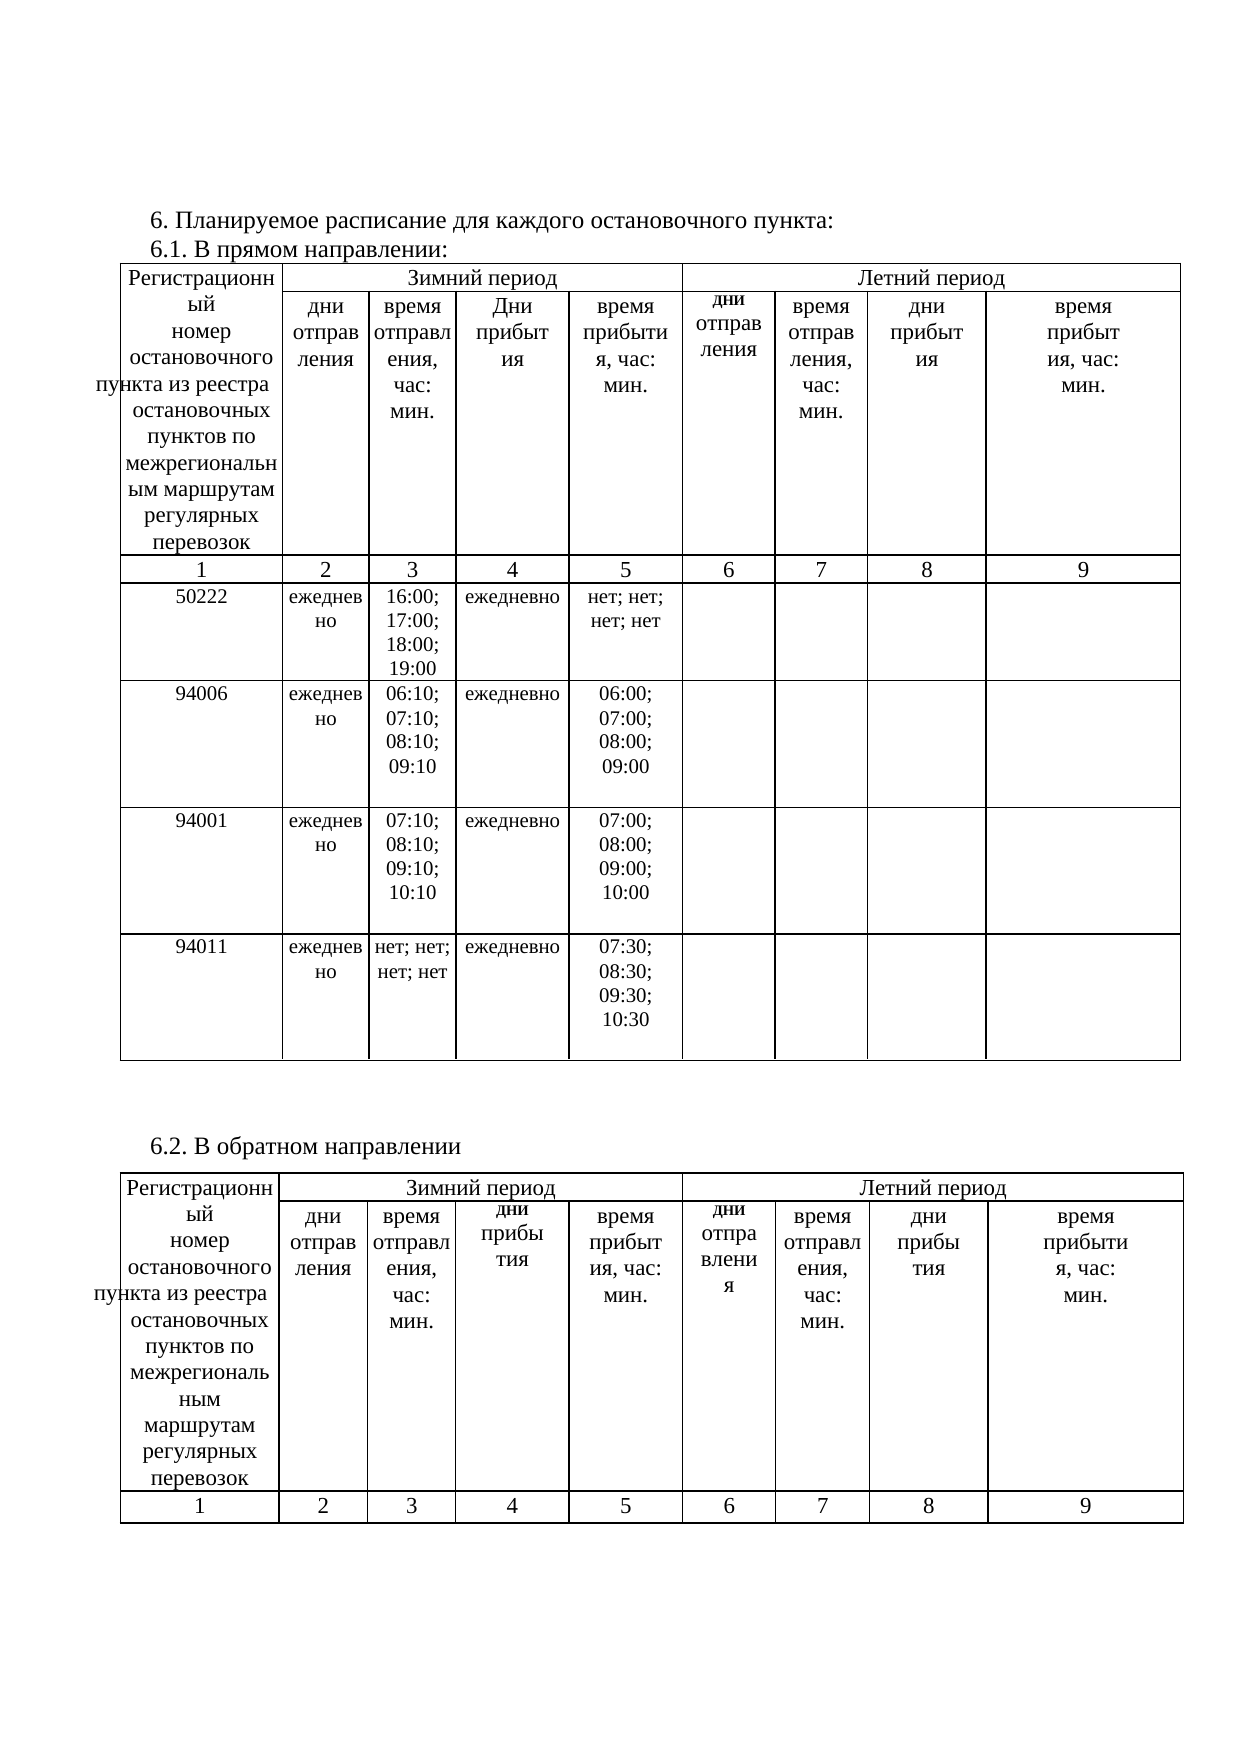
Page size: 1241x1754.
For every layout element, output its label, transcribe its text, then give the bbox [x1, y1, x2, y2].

table_cell время отправл ения, час: мин. [776, 1202, 869, 1490]
table_cell 6 [683, 556, 774, 582]
table_cell 5 [570, 556, 682, 582]
table_cell [987, 584, 1180, 680]
table_cell ежедневно [457, 935, 568, 1059]
table_cell время прибыт ия, час: мин. [987, 292, 1180, 554]
table_cell время отправл ения, час: мин. [370, 292, 455, 554]
table_cell ежедневно [283, 584, 368, 680]
table_cell Дни прибыт ия [457, 292, 568, 554]
table_cell [776, 935, 867, 1059]
table_cell ежедневно [457, 584, 568, 680]
table_cell [776, 681, 867, 806]
table_cell 6 [683, 1492, 775, 1522]
table_cell 07:30; 08:30; 09:30; 10:30 [570, 935, 682, 1059]
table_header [121, 1174, 278, 1490]
table_cell [868, 808, 985, 933]
table_cell 7 [776, 556, 867, 582]
table_cell ежедневно [457, 681, 568, 806]
table_cell 1 [121, 1492, 278, 1522]
table_cell время прибыти я, час: мин. [989, 1202, 1183, 1490]
table_cell 50222 [121, 584, 282, 680]
table_cell дни отправ ления [283, 292, 368, 554]
table_cell 2 [283, 556, 368, 582]
table_cell 07:00; 08:00; 09:00; 10:00 [570, 808, 682, 933]
table_cell ДНИ отправ ления [683, 292, 774, 554]
table_header Регистрационный номер остановочного пункта из реестра остановочных пунктов по межрегиональным маршрутам регулярных перевозок [121, 264, 282, 554]
table_cell ДНИ отпра влени я [683, 1202, 775, 1490]
table_cell [683, 808, 774, 933]
table_cell [776, 808, 867, 933]
table_cell 9 [989, 1492, 1183, 1522]
table_cell [868, 935, 985, 1059]
table_cell 06:10; 07:10; 08:10; 09:10 [370, 681, 455, 806]
table_header Зимний период [283, 264, 682, 291]
table_cell 94006 [121, 681, 282, 806]
table_cell 3 [368, 1492, 455, 1522]
table_cell ДНИ прибы тия [456, 1202, 568, 1490]
table_cell нет; нет; нет; нет [570, 584, 682, 680]
table_cell время прибыт ия, час: мин. [570, 1202, 682, 1490]
table_cell нет; нет; нет; нет [370, 935, 455, 1059]
text 6. Планируемое расписание для каждого остановочного пункта: [150, 205, 1090, 234]
table_cell [683, 584, 774, 680]
table_cell 94011 [121, 935, 282, 1059]
table_cell [683, 935, 774, 1059]
table_cell дни отправ ления [280, 1202, 367, 1490]
table_cell 4 [457, 556, 568, 582]
table_cell ежедневно [283, 935, 368, 1059]
table_cell 4 [456, 1492, 568, 1522]
table_cell дни прибыт ия [868, 292, 985, 554]
table_cell [987, 935, 1180, 1059]
table_cell 06:00; 07:00; 08:00; 09:00 [570, 681, 682, 806]
table_cell 7 [776, 1492, 869, 1522]
table_cell 94001 [121, 808, 282, 933]
table_cell ежедневно [457, 808, 568, 933]
table_cell время отправ ления, час: мин. [776, 292, 867, 554]
table_cell 2 [280, 1492, 367, 1522]
table_cell ежедневно [283, 681, 368, 806]
table_cell 8 [868, 556, 985, 582]
table_cell 16:00; 17:00; 18:00; 19:00 [370, 584, 455, 680]
table_cell ежедневно [283, 808, 368, 933]
table_cell время прибыти я, час: мин. [570, 292, 682, 554]
table_header Зимний период [280, 1174, 682, 1200]
table_cell 9 [987, 556, 1180, 582]
table_cell [987, 681, 1180, 806]
table_cell [776, 584, 867, 680]
table_cell 5 [570, 1492, 682, 1522]
table_cell [683, 681, 774, 806]
text 6.2. В обратном направлении [150, 1131, 1090, 1160]
table_cell 3 [370, 556, 455, 582]
table_cell дни прибы тия [870, 1202, 987, 1490]
table_cell время отправл ения, час: мин. [368, 1202, 455, 1490]
table_cell 8 [870, 1492, 987, 1522]
table_cell [987, 808, 1180, 933]
table_header Летний период [683, 264, 1180, 291]
text 6.1. В прямом направлении: [150, 234, 1090, 263]
table_cell 07:10; 08:10; 09:10; 10:10 [370, 808, 455, 933]
table_cell [868, 681, 985, 806]
table_header Летний период [683, 1174, 1183, 1200]
table_cell [868, 584, 985, 680]
table_cell 1 [121, 556, 282, 582]
